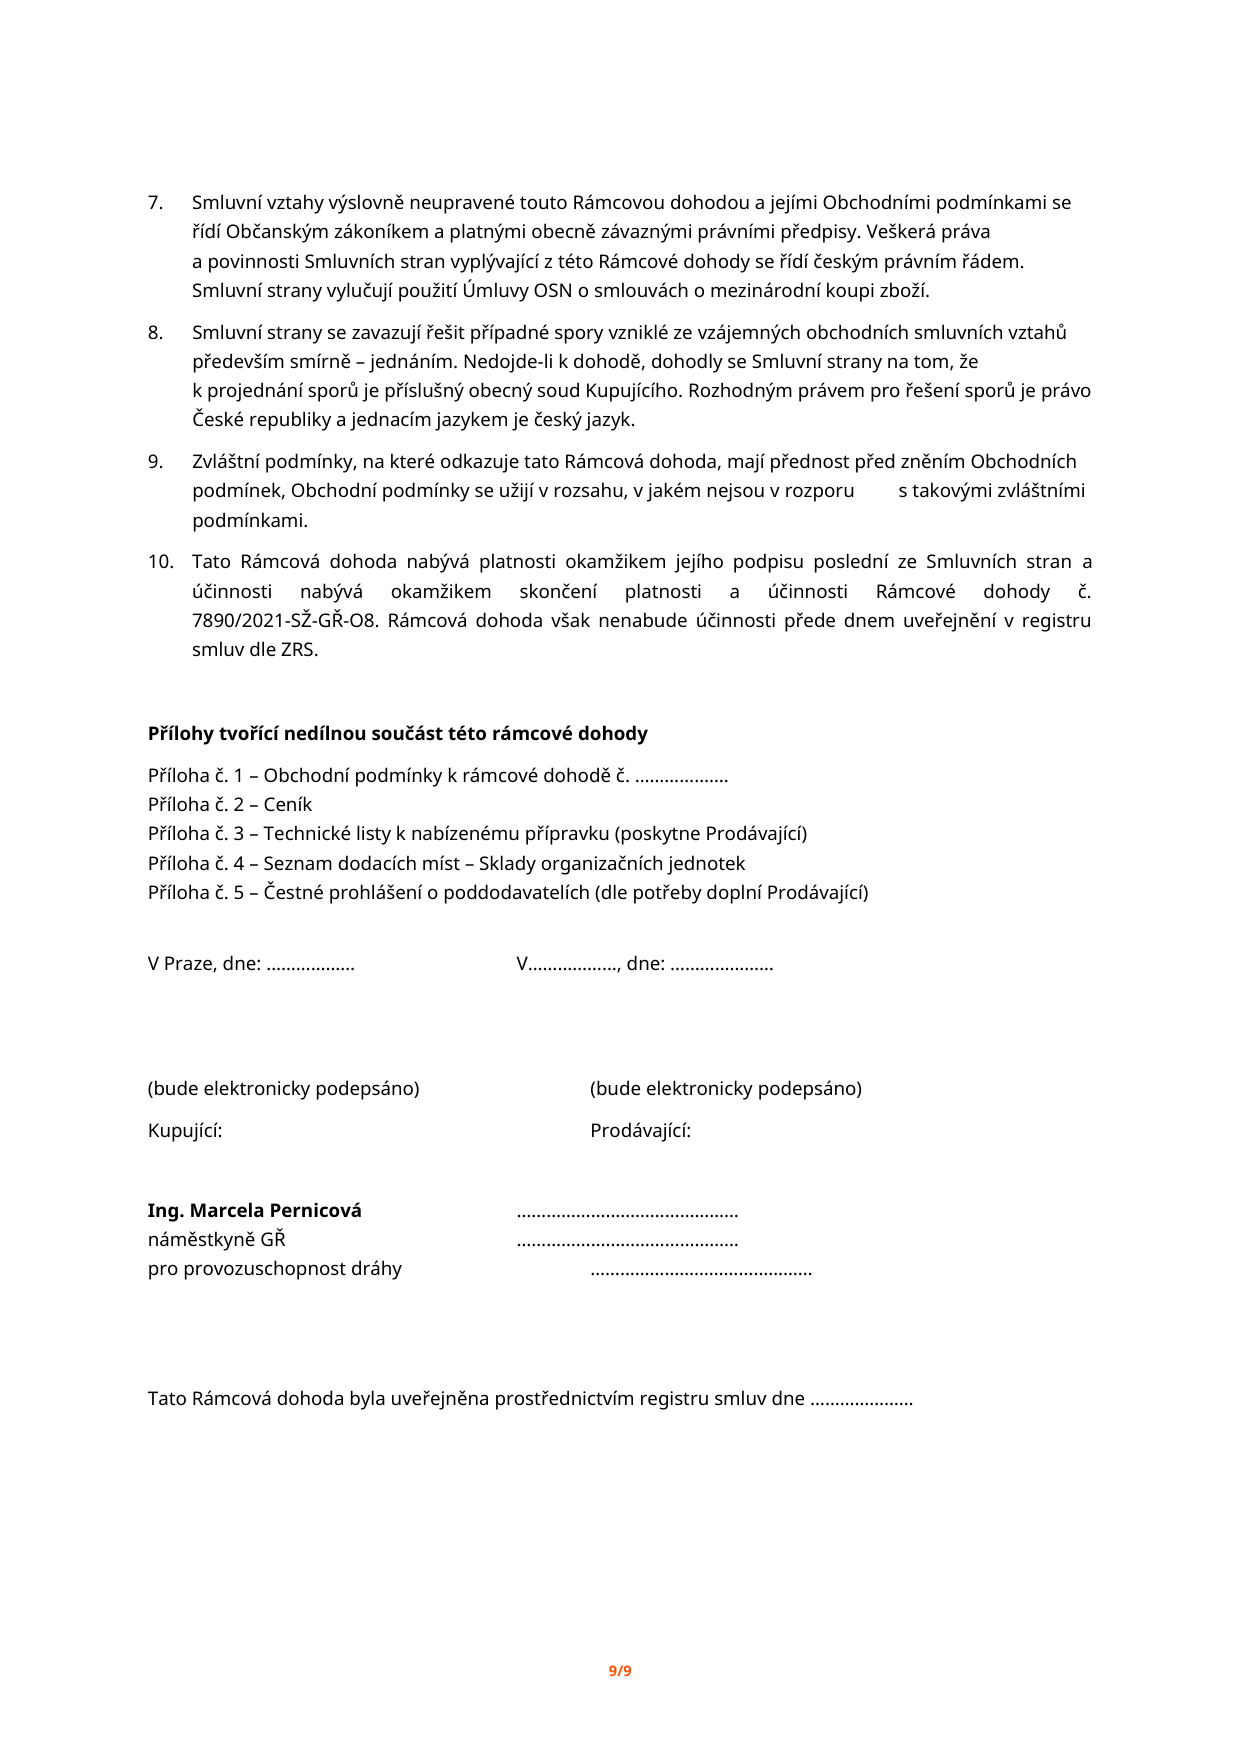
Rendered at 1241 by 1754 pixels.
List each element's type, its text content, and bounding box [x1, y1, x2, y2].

text Příloha č. 5 – Čestné prohlášení o poddodavatelích (dle potřeby doplní Prodávající) [148, 879, 1095, 904]
text Tato Rámcová dohoda byla uveřejněna prostřednictvím registru smluv dne ………………… [148, 1385, 1093, 1411]
text Ing. Marcela Pernicová ……………………………………… [148, 1197, 1093, 1222]
text pro provozuschopnost dráhy ……………………………………… [148, 1256, 1093, 1281]
text Příloha č. 2 – Ceník [148, 791, 1095, 817]
list Zvláštní podmínky, na které odkazuje tato Rámcová dohoda, mají přednost před zněním Obchodních podmínek, Obchodní podmínky se užijí v rozsahu, v jakém nejsou v rozporu s takovými zvláštními podmínkami. [148, 448, 1093, 533]
text (bude elektronicky podepsáno) (bude elektronicky podepsáno) [148, 1075, 1093, 1101]
list Smluvní vztahy výslovně neupravené touto Rámcovou dohodou a jejími Obchodními podmínkami se řídí Občanským zákoníkem a platnými obecně závaznými právními předpisy. Veškerá práva a povinnosti Smluvních stran vyplývající z této Rámcové dohody se řídí českým právním řádem. Smluvní strany vylučují použití Úmluvy OSN o smlouvách o mezinárodní koupi zboží. [148, 189, 1093, 303]
text Kupující: Prodávající: [148, 1117, 1093, 1143]
text Příloha č. 4 – Seznam dodacích míst – Sklady organizačních jednotek [148, 850, 1095, 875]
text Příloha č. 3 – Technické listy k nabízenému přípravku (poskytne Prodávající) [148, 821, 1095, 846]
text Přílohy tvořící nedílnou součást této rámcové dohody [148, 720, 1095, 746]
text Příloha č. 1 – Obchodní podmínky k rámcové dohodě č. ………………. [148, 762, 1095, 787]
list Tato Rámcová dohoda nabývá platnosti okamžikem jejího podpisu poslední ze Smluvních stran a účinnosti nabývá okamžikem skončení platnosti a účinnosti Rámcové dohody č. 7890/2021-SŽ-GŘ-O8. Rámcová dohoda však nenabude účinnosti přede dnem uveřejnění v registru smluv dle ZRS. [148, 549, 1093, 662]
text V Praze, dne: ……………… V………………, dne: ………………… [148, 950, 1093, 976]
text náměstkyně GŘ ……………………………………… [148, 1226, 1093, 1252]
list Smluvní strany se zavazují řešit případné spory vzniklé ze vzájemných obchodních smluvních vztahů především smírně – jednáním. Nedojde-li k dohodě, dohodly se Smluvní strany na tom, že k projednání sporů je příslušný obecný soud Kupujícího. Rozhodným právem pro řešení sporů je právo České republiky a jednacím jazykem je český jazyk. [148, 319, 1093, 432]
